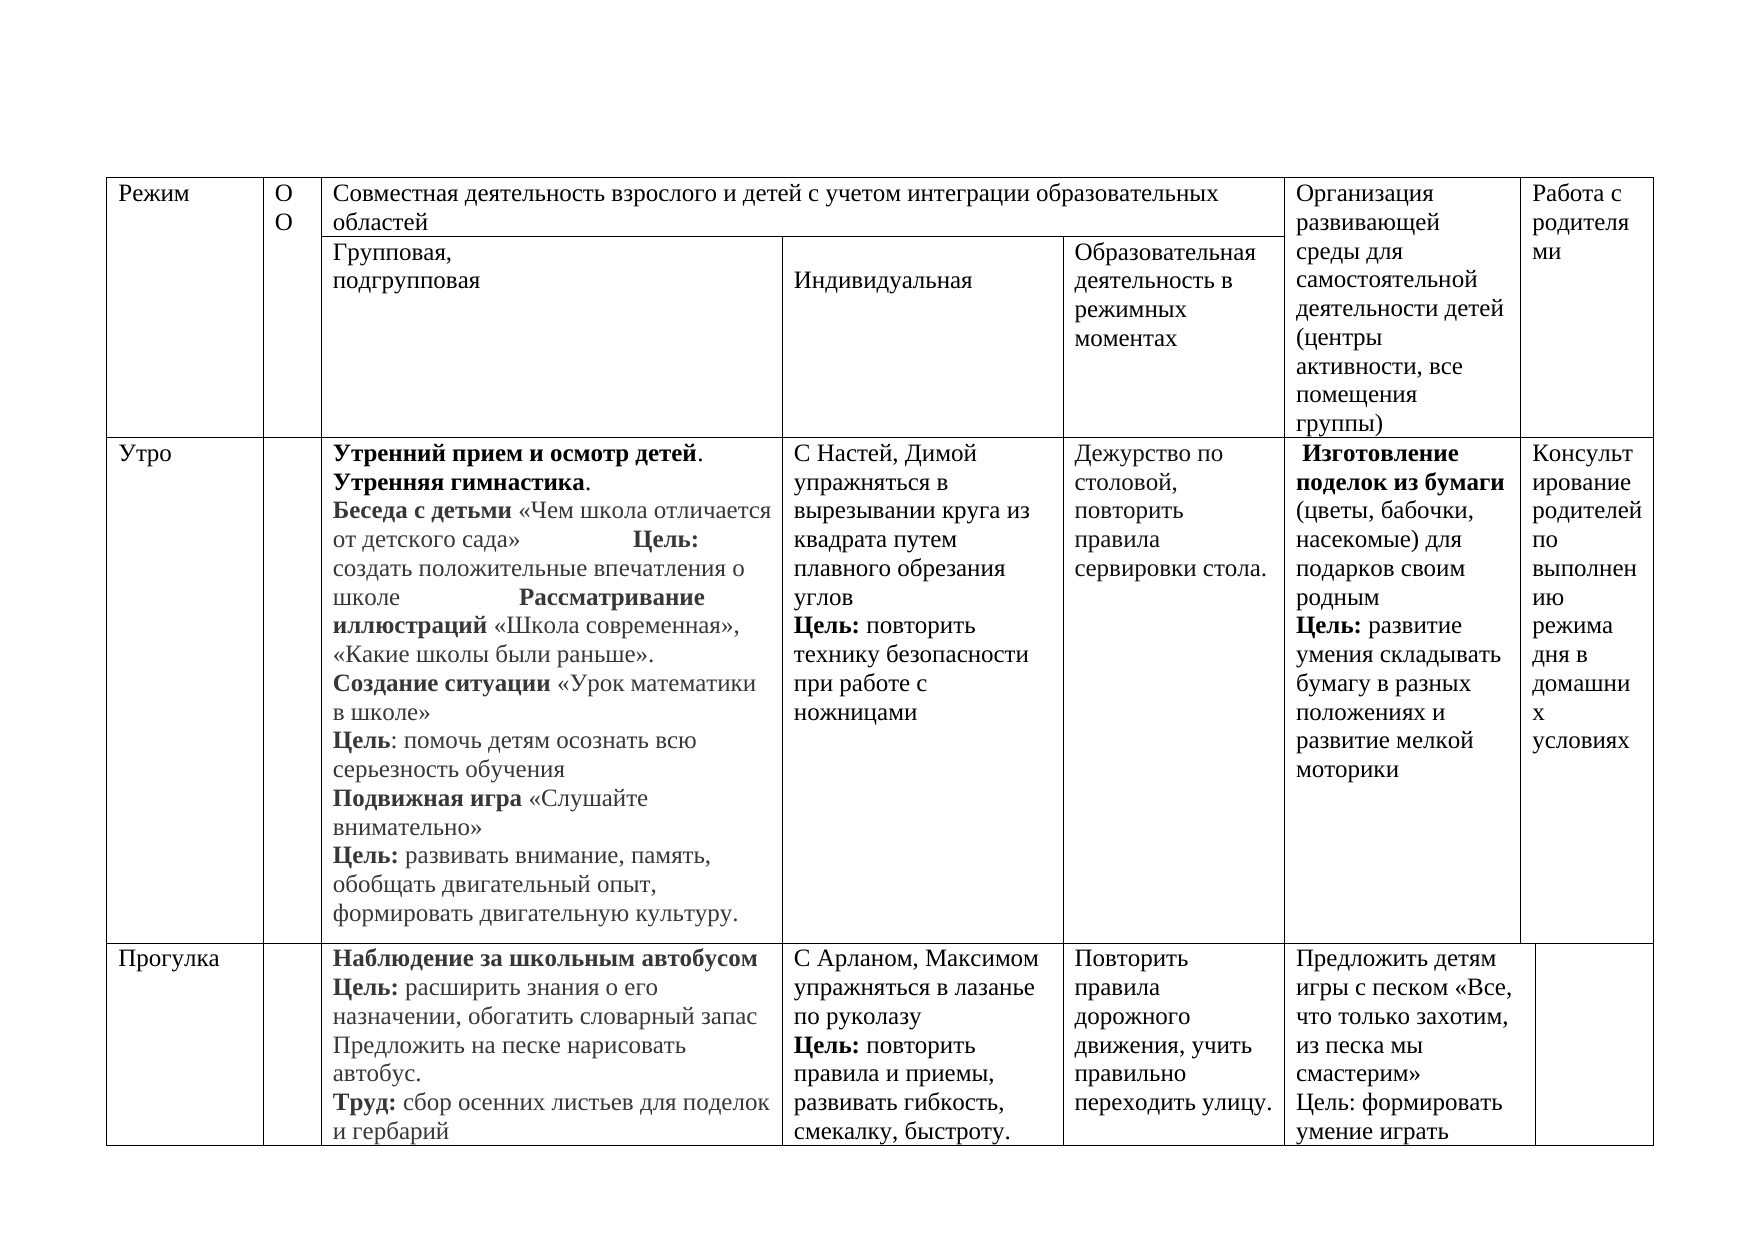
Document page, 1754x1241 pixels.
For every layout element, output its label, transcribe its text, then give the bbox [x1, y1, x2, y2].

table_cell [264, 944, 321, 1145]
table_cell Прогулка [107, 944, 263, 1145]
table_cell Групповая, подгрупповая [322, 237, 782, 437]
table_cell Утро [107, 438, 263, 942]
table_cell Индивидуальная [783, 237, 1063, 437]
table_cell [783, 944, 1063, 1145]
table_cell [1536, 944, 1653, 1145]
table_cell Консультирование родителей по выполнению режима дня в домашних условиях [1521, 438, 1653, 942]
table_header Режим [107, 178, 263, 437]
table_header Работа с родителями [1521, 178, 1653, 437]
table_header ОО [264, 178, 321, 437]
table_header Совместная деятельность взрослого и детей с учетом интеграции образовательных областей [428, 178, 1284, 236]
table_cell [1064, 944, 1284, 1145]
table_cell С Настей, Димой упражняться в вырезывании круга из квадрата путем плавного обрезания углов Цель: повторить технику безопасности при работе с ножницами [783, 438, 1063, 942]
table_header Организация развивающей среды для самостоятельной деятельности детей (центры активности, все помещения группы) [1285, 178, 1520, 437]
table_cell Образовательная деятельность в режимных моментах [1064, 237, 1284, 437]
table_cell [264, 438, 321, 942]
table_cell Изготовление поделок из бумаги (цветы, бабочки, насекомые) для подарков своим родным Цель: развитие умения складывать бумагу в разных положениях и развитие мелкой моторики [1285, 438, 1520, 942]
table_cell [322, 944, 782, 1145]
table_cell Дежурство по столовой, повторить правила сервировки стола. [1064, 438, 1284, 942]
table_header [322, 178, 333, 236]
table_cell Утренний прием и осмотр детей. Утренняя гимнастика. Беседа с детьми «Чем школа отличается от детского сада» Цель: создать положительные впечатления о школе Рассматривание иллюстраций «Школа современная», «Какие школы были раньше». Создание ситуации «Урок математики в школе» Цель: помочь детям осознать всю серьезность обучения Подвижная игра «Слушайте внимательно» Цель: развивать внимание, память, обобщать двигательный опыт, формировать двигательную культуру. [322, 438, 782, 942]
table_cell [1285, 944, 1535, 1145]
